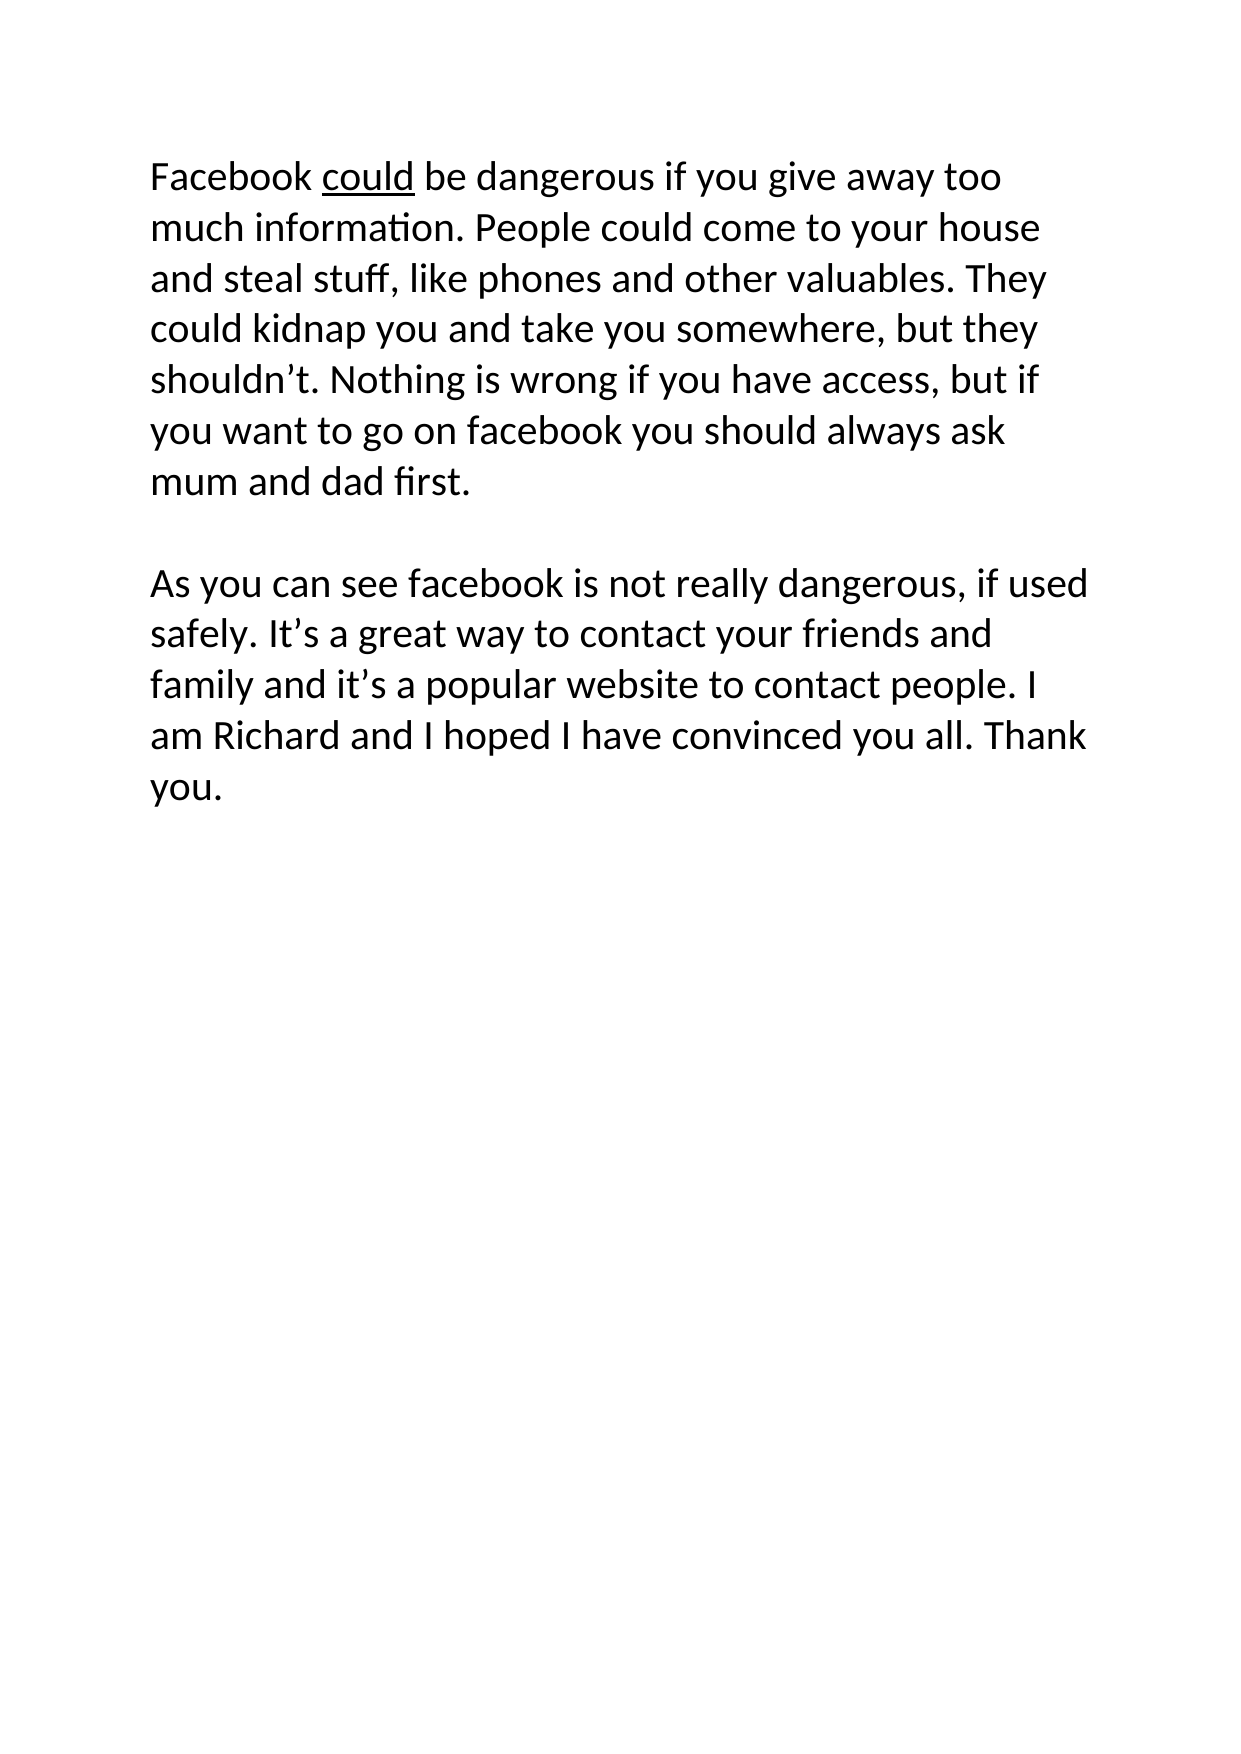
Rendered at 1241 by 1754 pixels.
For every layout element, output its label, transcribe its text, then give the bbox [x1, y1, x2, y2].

text As you can see facebook is not really dangerous, if used safely. It’s a great way to contact your friends and family and it’s a popular website to contact people. I am Richard and I hoped I have convinced you all. Thank you. [150, 557, 1090, 811]
text Facebook could be dangerous if you give away too much information. People could come to your house and steal stuff, like phones and other valuables. They could kidnap you and take you somewhere, but they shouldn’t. Nothing is wrong if you have access, but if you want to go on facebook you should always ask mum and dad first. [150, 150, 1090, 506]
